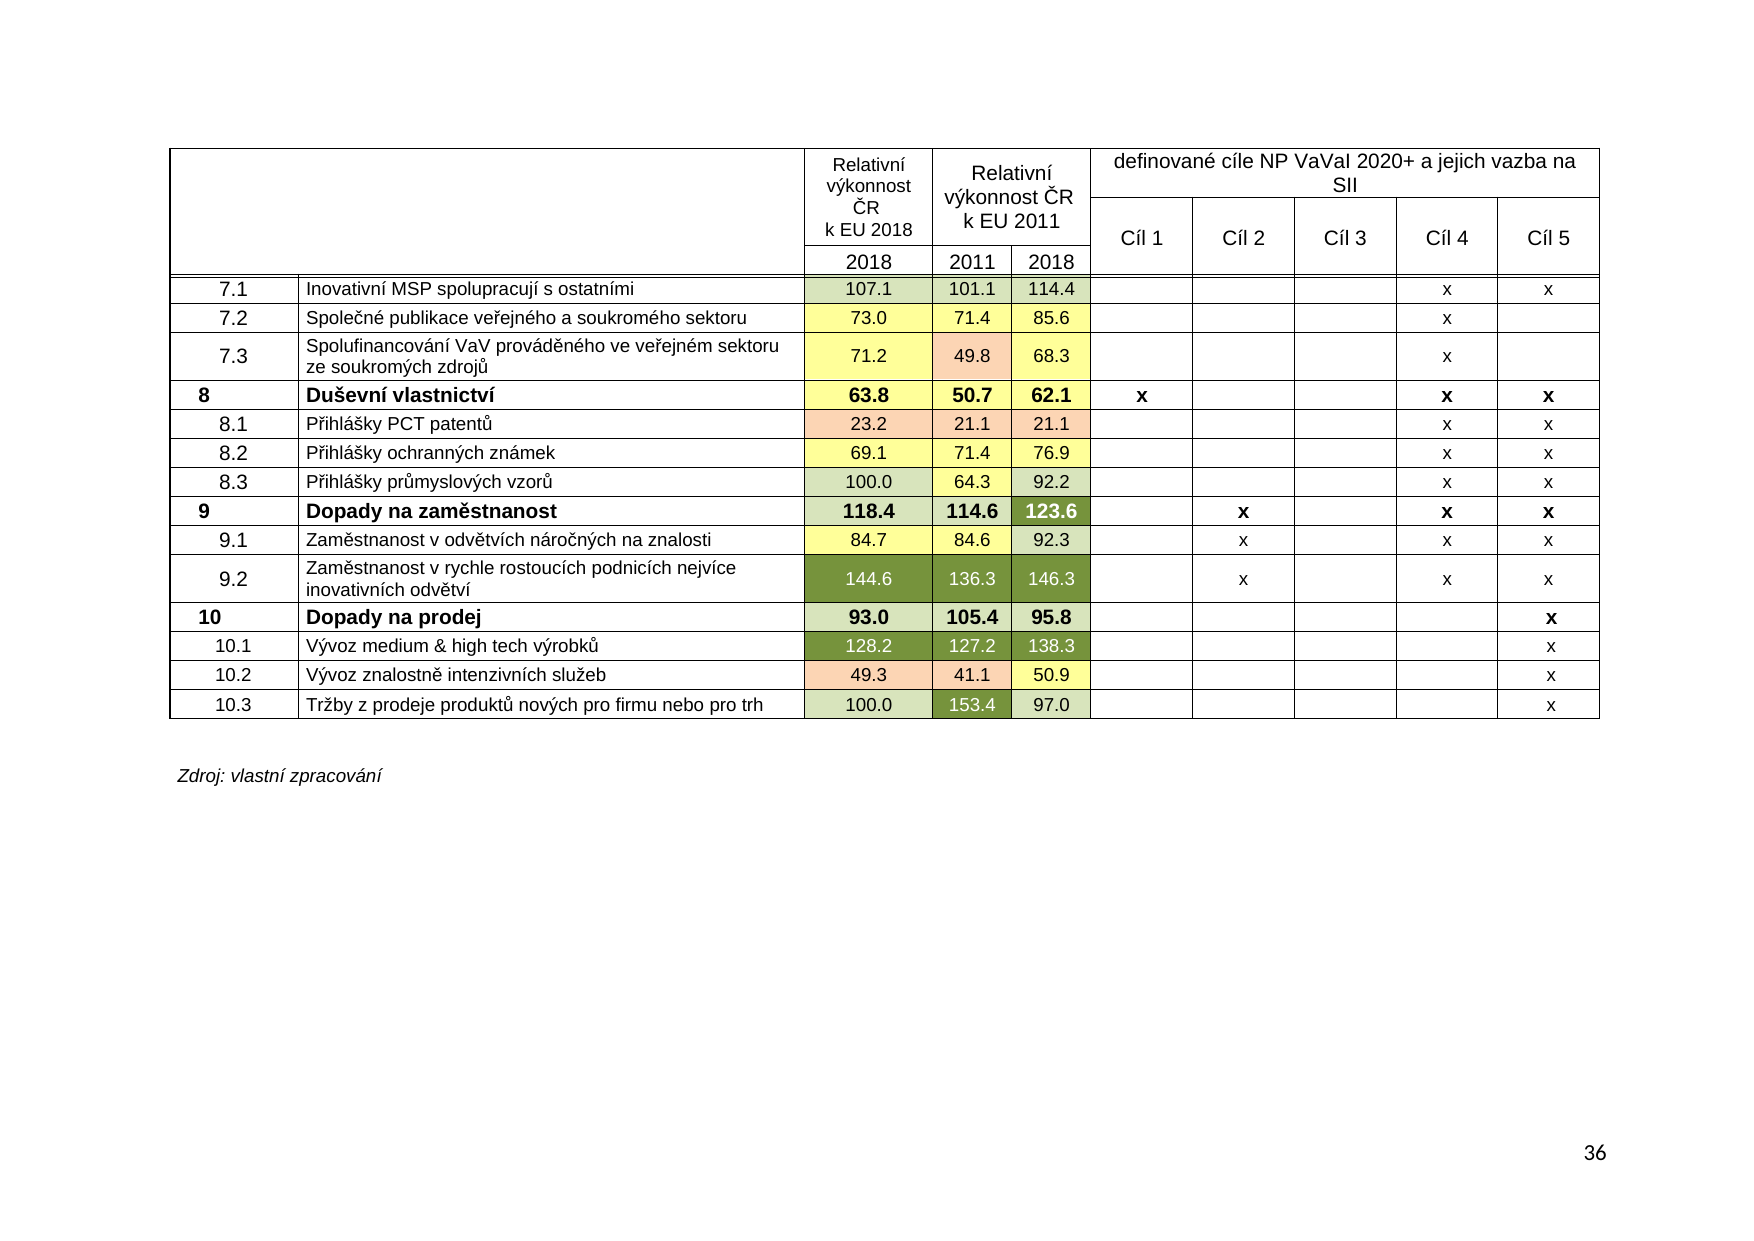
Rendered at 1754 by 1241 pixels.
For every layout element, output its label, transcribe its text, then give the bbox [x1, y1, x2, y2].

table_cell 21.1 [1012, 410, 1090, 438]
table_cell 101.1 [933, 278, 1011, 303]
table_cell Vývoz medium & high tech výrobků [299, 632, 804, 660]
table_cell [1091, 555, 1192, 602]
table_cell Přihlášky průmyslových vzorů [299, 468, 804, 496]
table_cell Duševní vlastnictví [299, 381, 804, 409]
table_cell [1193, 468, 1294, 496]
table_cell 49.3 [805, 661, 932, 689]
table_cell 146.3 [1012, 555, 1090, 602]
table_cell [1295, 555, 1396, 602]
table_cell [1193, 690, 1294, 718]
table_cell 2018 [1012, 246, 1090, 273]
table_cell 128.2 [805, 632, 932, 660]
table_cell x [1193, 497, 1294, 525]
table_cell 114.6 [933, 497, 1011, 525]
table_cell [1091, 439, 1192, 467]
table_cell 105.4 [933, 603, 1011, 631]
table_cell 63.8 [805, 381, 932, 409]
table_header Relativní výkonnost ČR k EU 2011 [933, 149, 1090, 245]
table_header Relativní výkonnost ČR k EU 2018 [805, 149, 932, 245]
table_cell 138.3 [1012, 632, 1090, 660]
table_cell 10.3 [171, 690, 298, 718]
table_cell [1295, 333, 1396, 379]
table_cell x [1397, 410, 1497, 438]
table_cell 7.2 [171, 304, 298, 332]
table_cell 100.0 [805, 468, 932, 496]
table_cell Zaměstnanost v rychle rostoucích podnicích nejvíce inovativních odvětví [299, 555, 804, 602]
table_cell [1295, 278, 1396, 303]
table_cell x [1397, 439, 1497, 467]
table_cell [1193, 278, 1294, 303]
table_cell [1091, 661, 1192, 689]
table_cell 114.4 [1012, 278, 1090, 303]
table_cell x [1397, 333, 1497, 379]
table_cell [1193, 381, 1294, 409]
table_cell [1091, 690, 1192, 718]
table_cell x [1498, 497, 1599, 525]
table_cell [1091, 632, 1192, 660]
table_cell 2018 [805, 246, 932, 273]
table_cell [1091, 304, 1192, 332]
table_cell 123.6 [1012, 497, 1090, 525]
table_cell 49.8 [933, 333, 1011, 379]
table_cell Cíl 3 [1295, 198, 1396, 273]
table_cell 7.3 [171, 333, 298, 379]
table_cell 21.1 [933, 410, 1011, 438]
table_cell x [1397, 555, 1497, 602]
table_cell [1498, 333, 1599, 379]
table_cell [1397, 632, 1497, 660]
table_cell 8.2 [171, 439, 298, 467]
table_cell [1295, 603, 1396, 631]
table_cell 71.4 [933, 439, 1011, 467]
table_cell Inovativní MSP spolupracují s ostatními [299, 278, 804, 303]
table_cell [1193, 410, 1294, 438]
table_cell x [1397, 497, 1497, 525]
table_cell x [1498, 526, 1599, 554]
table_cell [1295, 468, 1396, 496]
table_cell 10.1 [171, 632, 298, 660]
table_cell x [1397, 278, 1497, 303]
table_cell [1193, 304, 1294, 332]
table_cell [1295, 439, 1396, 467]
table_cell [1295, 632, 1396, 660]
table_cell [1397, 690, 1497, 718]
table_cell [1397, 603, 1497, 631]
table_cell 84.7 [805, 526, 932, 554]
table_cell [1091, 526, 1192, 554]
table_cell 41.1 [933, 661, 1011, 689]
table_cell 62.1 [1012, 381, 1090, 409]
table_cell 85.6 [1012, 304, 1090, 332]
table_cell 50.7 [933, 381, 1011, 409]
table_cell 9 [171, 497, 298, 525]
table_cell x [1498, 603, 1599, 631]
table_cell x [1498, 632, 1599, 660]
table_cell [1091, 278, 1192, 303]
table_cell x [1397, 304, 1497, 332]
table_cell 8.3 [171, 468, 298, 496]
table_cell x [1193, 526, 1294, 554]
table_cell Tržby z prodeje produktů nových pro firmu nebo pro trh [299, 690, 804, 718]
table_cell [1193, 333, 1294, 379]
table_cell 10 [171, 603, 298, 631]
table_cell 69.1 [805, 439, 932, 467]
table_cell Cíl 1 [1091, 198, 1192, 273]
table_cell 92.3 [1012, 526, 1090, 554]
table_cell Přihlášky PCT patentů [299, 410, 804, 438]
table_header [171, 149, 804, 273]
table_cell x [1498, 381, 1599, 409]
table_cell x [1498, 410, 1599, 438]
table_cell 9.2 [171, 555, 298, 602]
table_cell 23.2 [805, 410, 932, 438]
table_cell x [1397, 468, 1497, 496]
table_cell x [1498, 468, 1599, 496]
table_cell [1193, 439, 1294, 467]
table_cell [1193, 632, 1294, 660]
table_cell x [1498, 555, 1599, 602]
table_cell Přihlášky ochranných známek [299, 439, 804, 467]
table_cell x [1498, 278, 1599, 303]
table_cell [1295, 304, 1396, 332]
table_cell 93.0 [805, 603, 932, 631]
table_cell x [1498, 661, 1599, 689]
table_cell 71.2 [805, 333, 932, 379]
table_cell Cíl 4 [1397, 198, 1497, 273]
table_cell 8 [171, 381, 298, 409]
table_cell 153.4 [933, 690, 1011, 718]
table_cell [1295, 661, 1396, 689]
table_cell 127.2 [933, 632, 1011, 660]
table_cell [1091, 333, 1192, 379]
table_cell [1193, 661, 1294, 689]
table_cell Zaměstnanost v odvětvích náročných na znalosti [299, 526, 804, 554]
table_cell x [1091, 381, 1192, 409]
text Zdroj: vlastní zpracování [177, 765, 1606, 786]
table_cell x [1498, 690, 1599, 718]
table_cell x [1193, 555, 1294, 602]
table_cell Cíl 2 [1193, 198, 1294, 273]
table_cell 50.9 [1012, 661, 1090, 689]
table_cell Cíl 5 [1498, 198, 1599, 273]
table_cell 2011 [933, 246, 1011, 273]
table_cell [1295, 381, 1396, 409]
table_cell [1295, 526, 1396, 554]
table_cell 76.9 [1012, 439, 1090, 467]
table_cell 100.0 [805, 690, 932, 718]
table_cell 95.8 [1012, 603, 1090, 631]
table_cell [1498, 304, 1599, 332]
table_cell [1091, 603, 1192, 631]
table_cell [1295, 690, 1396, 718]
table_cell 73.0 [805, 304, 932, 332]
table_cell 118.4 [805, 497, 932, 525]
table_cell [1295, 497, 1396, 525]
table_cell x [1397, 381, 1497, 409]
table_cell 10.2 [171, 661, 298, 689]
table_cell [1091, 497, 1192, 525]
table_cell 136.3 [933, 555, 1011, 602]
table_cell Společné publikace veřejného a soukromého sektoru [299, 304, 804, 332]
table_cell 92.2 [1012, 468, 1090, 496]
table_cell 144.6 [805, 555, 932, 602]
table_cell 84.6 [933, 526, 1011, 554]
table_cell Spolufinancování VaV prováděného ve veřejném sektoru ze soukromých zdrojů [299, 333, 804, 379]
table_cell x [1397, 526, 1497, 554]
table_cell Vývoz znalostně intenzivních služeb [299, 661, 804, 689]
table_cell 9.1 [171, 526, 298, 554]
table_header definované cíle NP VaVaI 2020+ a jejich vazba na SII [1091, 149, 1599, 197]
table_cell 64.3 [933, 468, 1011, 496]
table_cell Dopady na zaměstnanost [299, 497, 804, 525]
table_cell x [1498, 439, 1599, 467]
table_cell 68.3 [1012, 333, 1090, 379]
table_cell 8.1 [171, 410, 298, 438]
table_cell [1091, 410, 1192, 438]
table_cell 97.0 [1012, 690, 1090, 718]
table_cell 71.4 [933, 304, 1011, 332]
table_cell [1193, 603, 1294, 631]
table_cell Dopady na prodej [299, 603, 804, 631]
table_cell 7.1 [171, 278, 298, 303]
table_cell 107.1 [805, 278, 932, 303]
table_cell [1397, 661, 1497, 689]
table_cell [1295, 410, 1396, 438]
table_cell [1091, 468, 1192, 496]
